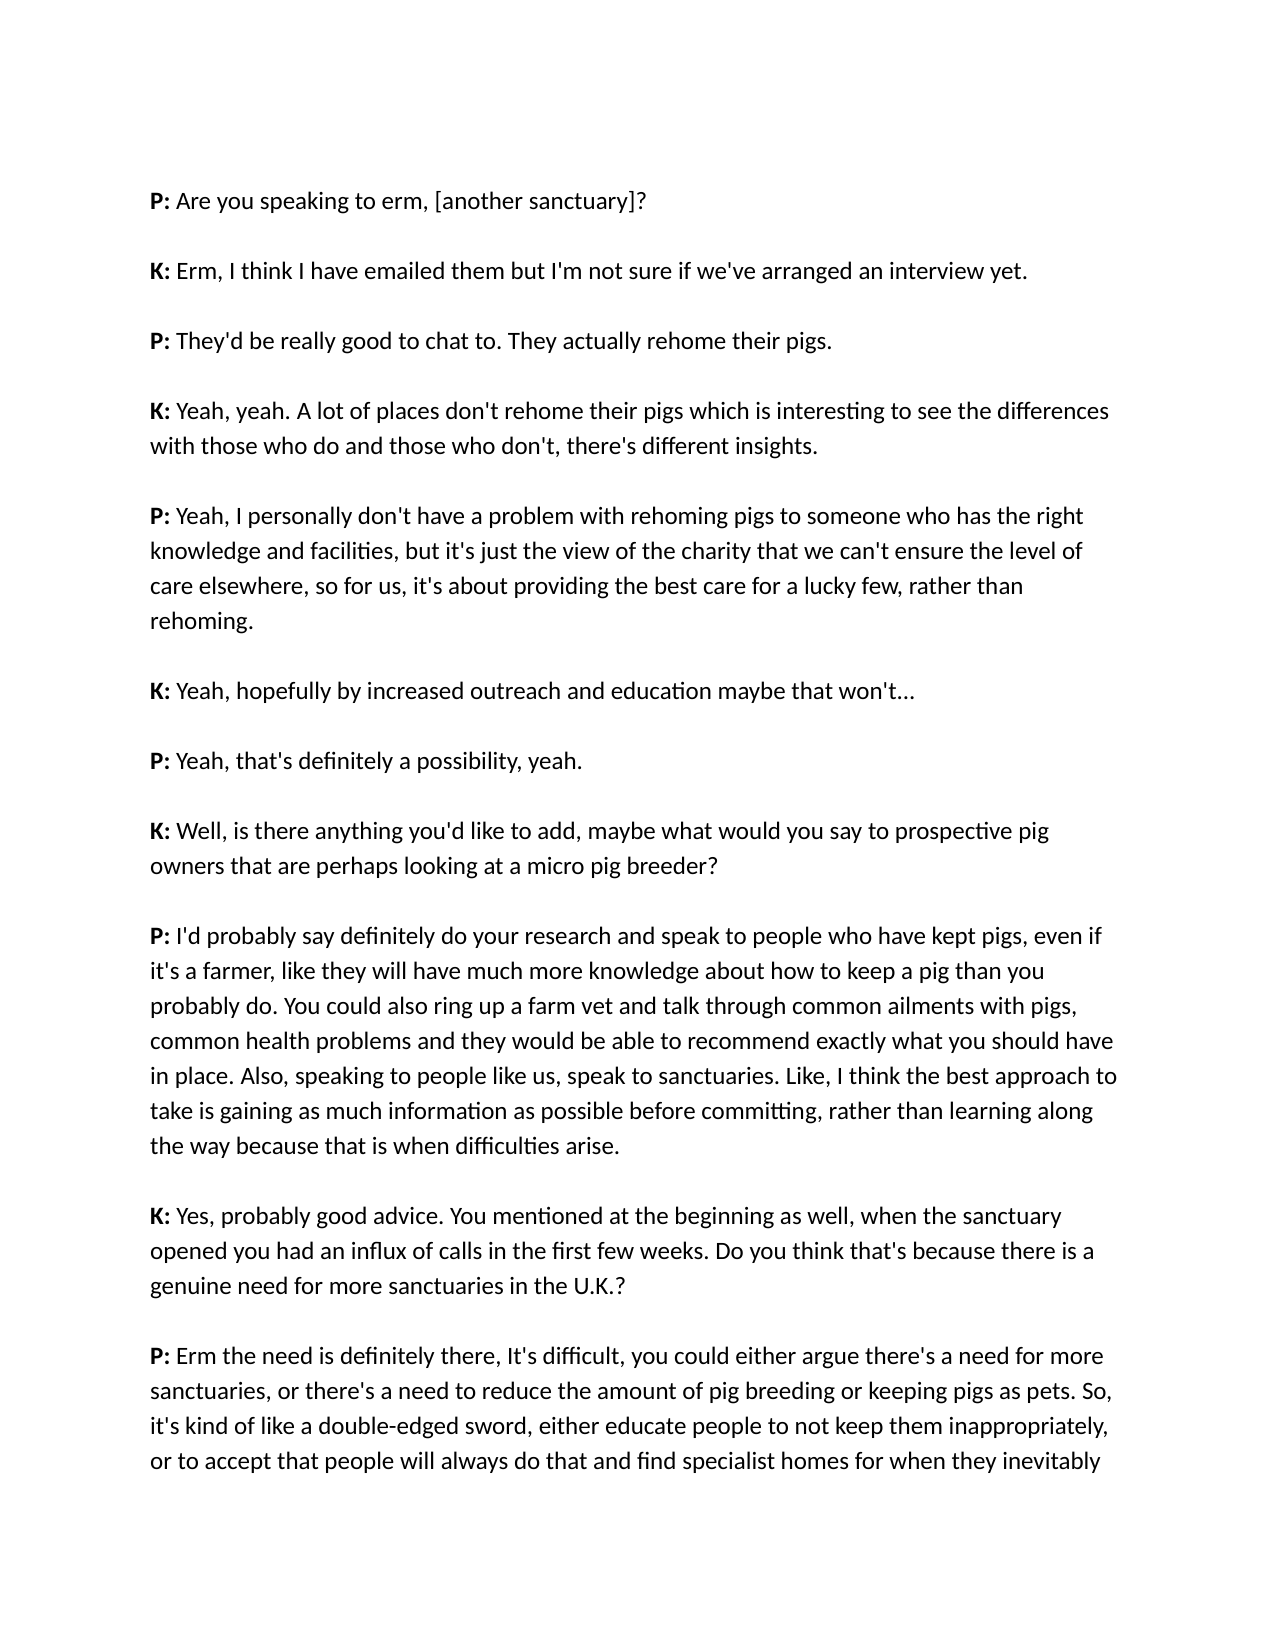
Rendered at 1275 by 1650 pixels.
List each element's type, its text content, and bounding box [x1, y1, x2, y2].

text K: Erm, I think I have emailed them but I'm not sure if we've arranged an interview yet. [150, 255, 1125, 286]
text P: Are you speaking to erm, [another sanctuary]? [150, 185, 1125, 216]
text K: Yes, probably good advice. You mentioned at the beginning as well, when the sanctuary opened you had an influx of calls in the first few weeks. Do you think that's because there is a genuine need for more sanctuaries in the U.K.? [150, 1200, 1125, 1301]
text P: Yeah, that's definitely a possibility, yeah. [150, 745, 1125, 776]
text P: They'd be really good to chat to. They actually rehome their pigs. [150, 325, 1125, 356]
text K: Yeah, yeah. A lot of places don't rehome their pigs which is interesting to see the differences with those who do and those who don't, there's different insights. [150, 395, 1125, 461]
text K: Yeah, hopefully by increased outreach and education maybe that won't... [150, 675, 1125, 706]
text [150, 1340, 1125, 1476]
text K: Well, is there anything you'd like to add, maybe what would you say to prospective pig owners that are perhaps looking at a micro pig breeder? [150, 815, 1125, 881]
text P: Yeah, I personally don't have a problem with rehoming pigs to someone who has the right knowledge and facilities, but it's just the view of the charity that we can't ensure the level of care elsewhere, so for us, it's about providing the best care for a lucky few, rather than rehoming. [150, 500, 1125, 636]
text P: I'd probably say definitely do your research and speak to people who have kept pigs, even if it's a farmer, like they will have much more knowledge about how to keep a pig than you probably do. You could also ring up a farm vet and talk through common ailments with pigs, common health problems and they would be able to recommend exactly what you should have in place. Also, speaking to people like us, speak to sanctuaries. Like, I think the best approach to take is gaining as much information as possible before committing, rather than learning along the way because that is when difficulties arise. [150, 920, 1125, 1161]
